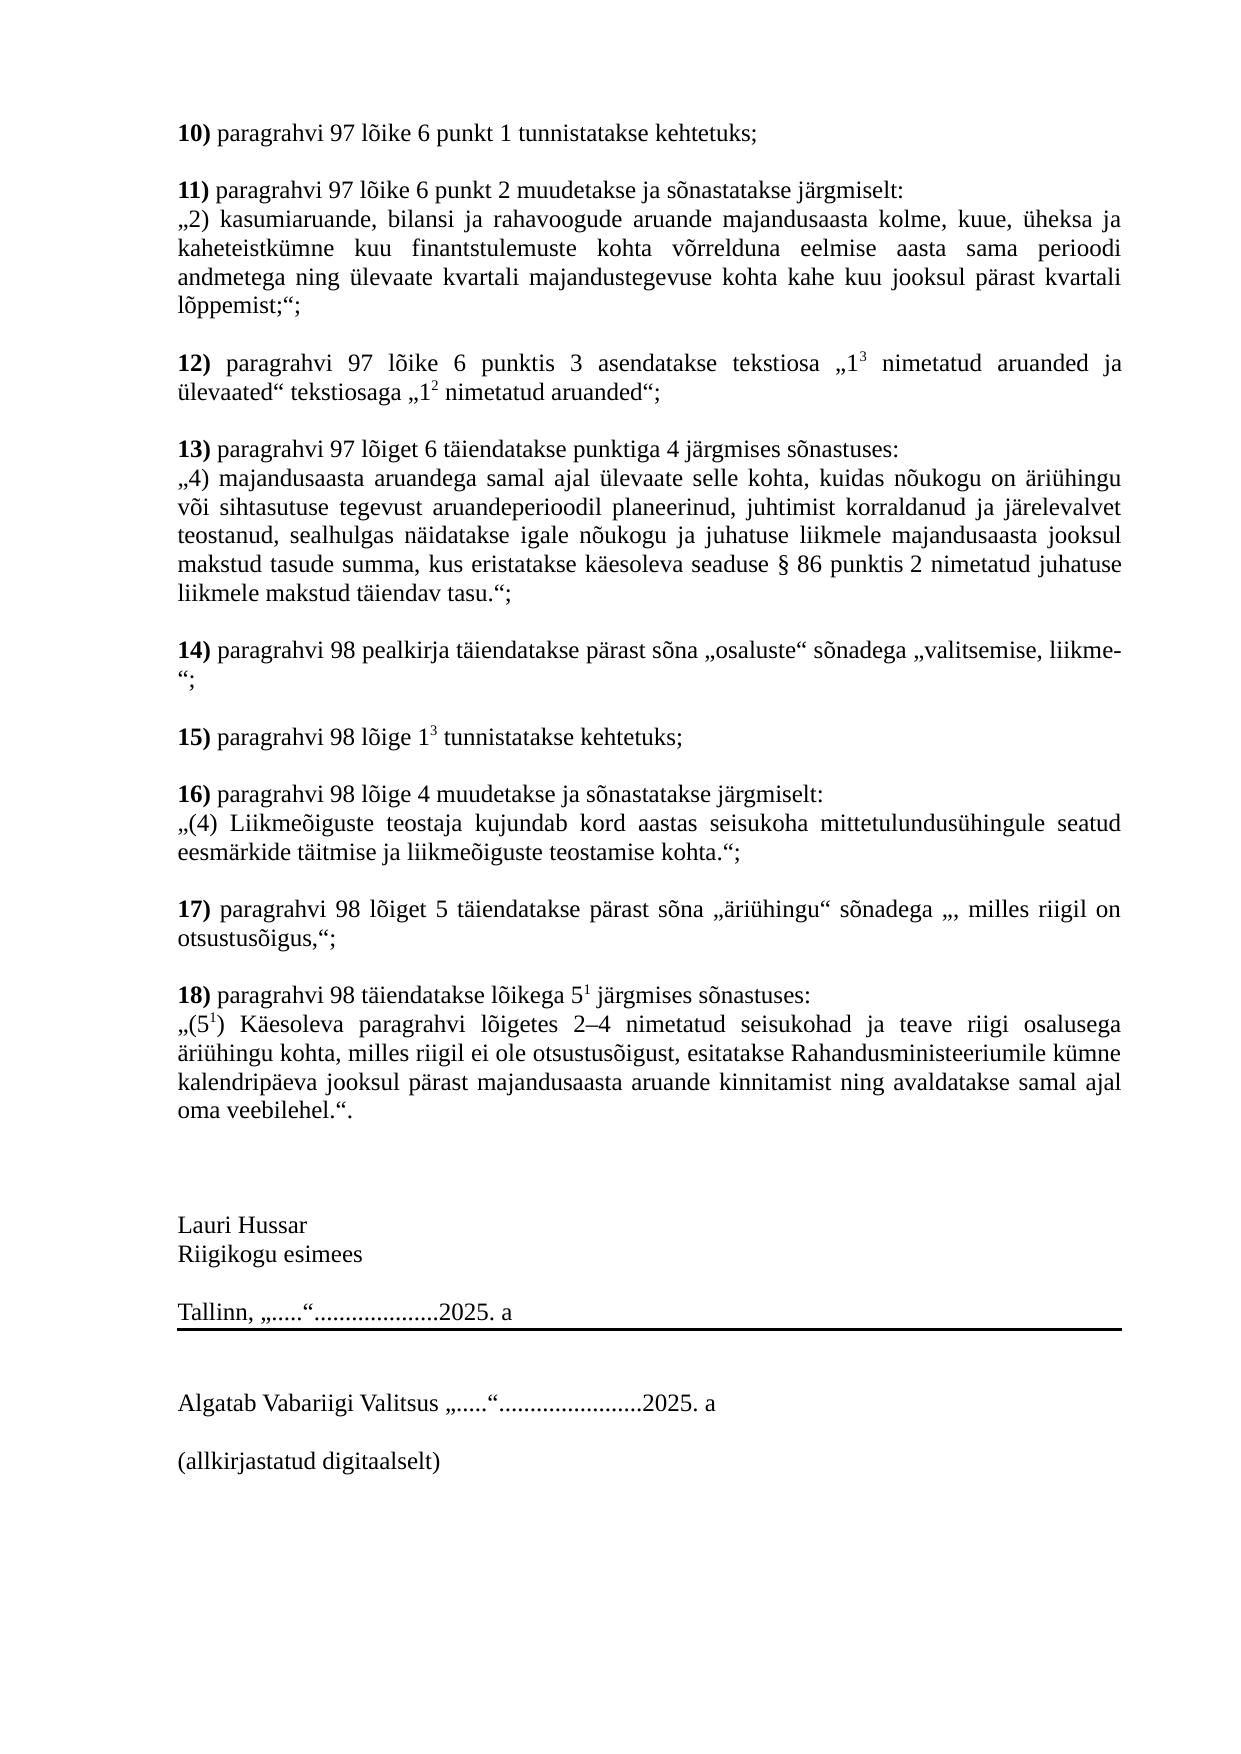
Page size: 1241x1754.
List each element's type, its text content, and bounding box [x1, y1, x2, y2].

text (allkirjastatud digitaalselt) [177, 1446, 1122, 1474]
text 14) paragrahvi 98 pealkirja täiendatakse pärast sõna „osaluste“ sõnadega „valitsemise, liikme- “; [177, 636, 1122, 693]
text 12) paragrahvi 97 lõike 6 punktis 3 asendatakse tekstiosa „13 nimetatud aruanded ja ülevaated“ tekstiosaga „12 nimetatud aruanded“; [177, 348, 1122, 406]
text Riigikogu esimees [177, 1239, 1122, 1268]
text Lauri Hussar [177, 1211, 1122, 1239]
text „2) kasumiaruande, bilansi ja rahavoogude aruande majandusaasta kolme, kuue, üheksa ja kaheteistkümne kuu finantstulemuste kohta võrrelduna eelmise aasta sama perioodi andmetega ning ülevaate kvartali majandustegevuse kohta kahe kuu jooksul pärast kvartali lõppemist;“; [177, 204, 1122, 319]
text „(4) Liikmeõiguste teostaja kujundab kord aastas seisukoha mittetulundusühingule seatud eesmärkide täitmise ja liikmeõiguste teostamise kohta.“; [177, 808, 1122, 866]
text 13) paragrahvi 97 lõiget 6 täiendatakse punktiga 4 järgmises sõnastuses: [177, 434, 1122, 463]
text 15) paragrahvi 98 lõige 13 tunnistatakse kehtetuks; [177, 722, 1122, 751]
text Tallinn, „.....“....................2025. a [177, 1297, 1122, 1328]
text 11) paragrahvi 97 lõike 6 punkt 2 muudetakse ja sõnastatakse järgmiselt: [177, 176, 1122, 204]
text Algatab Vabariigi Valitsus „.....“.......................2025. a [177, 1388, 1122, 1417]
text 10) paragrahvi 97 lõike 6 punkt 1 tunnistatakse kehtetuks; [177, 118, 1122, 147]
text „4) majandusaasta aruandega samal ajal ülevaate selle kohta, kuidas nõukogu on äriühingu või sihtasutuse tegevust aruandeperioodil planeerinud, juhtimist korraldanud ja järelevalvet teostanud, sealhulgas näidatakse igale nõukogu ja juhatuse liikmele majandusaasta jooksul makstud tasude summa, kus eristatakse käesoleva seaduse § 86 punktis 2 nimetatud juhatuse liikmele makstud täiendav tasu.“; [177, 463, 1122, 607]
text 17) paragrahvi 98 lõiget 5 täiendatakse pärast sõna „äriühingu“ sõnadega „, milles riigil on otsustusõigus,“; [177, 894, 1122, 952]
text 18) paragrahvi 98 täiendatakse lõikega 51 järgmises sõnastuses: [177, 981, 1122, 1009]
text „(51) Käesoleva paragrahvi lõigetes 2–4 nimetatud seisukohad ja teave riigi osalusega äriühingu kohta, milles riigil ei ole otsustusõigust, esitatakse Rahandusministeeriumile kümne kalendripäeva jooksul pärast majandusaasta aruande kinnitamist ning avaldatakse samal ajal oma veebilehel.“. [177, 1009, 1122, 1124]
text 16) paragrahvi 98 lõige 4 muudetakse ja sõnastatakse järgmiselt: [177, 779, 1122, 808]
